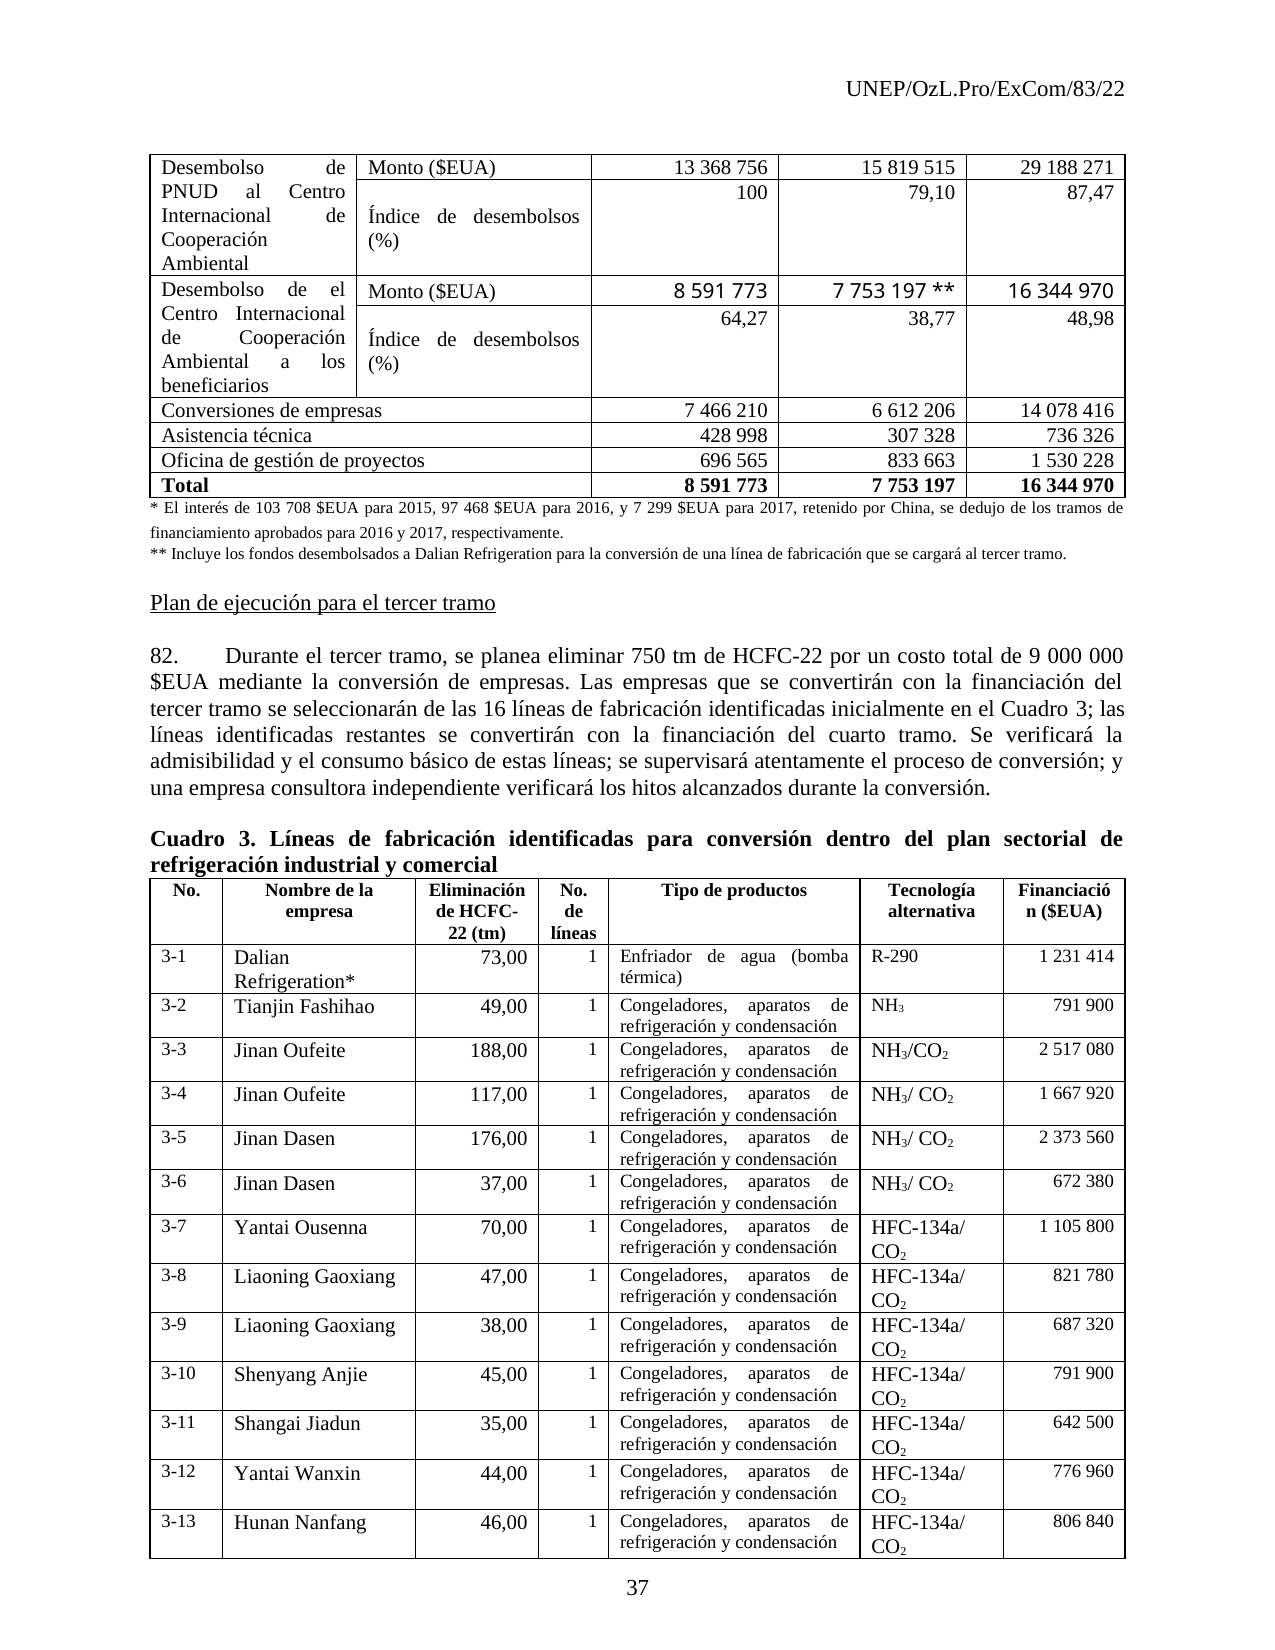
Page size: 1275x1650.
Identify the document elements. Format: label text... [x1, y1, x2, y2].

table_cell 1 [539, 1362, 608, 1410]
table_cell Congeladores, aparatos de refrigeración y condensación [609, 1082, 859, 1125]
table_cell 672 380 [1004, 1170, 1124, 1213]
table_cell 188,00 [416, 1038, 538, 1081]
table_cell Congeladores, aparatos de refrigeración y condensación [609, 994, 859, 1037]
table_cell 15 819 515 [779, 155, 966, 179]
table_cell Jinan Oufeite [223, 1038, 415, 1081]
table_cell 2 373 560 [1004, 1126, 1124, 1169]
table_cell 1 [539, 1264, 608, 1312]
table_cell 3-6 [151, 1170, 222, 1213]
table_cell 48,98 [967, 306, 1124, 397]
table_cell 100 [592, 180, 778, 275]
table_cell 176,00 [416, 1126, 538, 1169]
table_cell Congeladores, aparatos de refrigeración y condensación [609, 1362, 859, 1410]
table_cell Congeladores, aparatos de refrigeración y condensación [609, 1264, 859, 1312]
table_cell Índice de desembolsos (%) [357, 306, 591, 397]
table_cell 1 231 414 [1004, 945, 1124, 993]
table_cell 8 591 773 [592, 276, 778, 305]
table_cell 64,27 [592, 306, 778, 397]
table_cell Yantai Ousenna [223, 1215, 415, 1263]
table_cell R-290 [861, 945, 1003, 993]
table_cell 3-1 [151, 945, 222, 993]
table_cell 14 078 416 [967, 398, 1124, 422]
table_cell 3-10 [151, 1362, 222, 1410]
table_cell Conversiones de empresas [151, 398, 591, 422]
text ** Incluye los fondos desembolsados a Dalian Refrigeration para la conversión de una línea de fabricación que se cargará al tercer tramo. [150, 544, 1125, 563]
table_cell Shangai Jiadun [223, 1411, 415, 1459]
table_cell Oficina de gestión de proyectos [151, 448, 591, 472]
table_cell Asistencia técnica [151, 423, 591, 447]
table_cell NH3/ CO2 [861, 1170, 1003, 1213]
table_cell Tianjin Fashihao [223, 994, 415, 1037]
table_cell 13 368 756 [592, 155, 778, 179]
table_cell 1 [539, 1313, 608, 1361]
table_cell Congeladores, aparatos de refrigeración y condensación [609, 1126, 859, 1169]
table_cell 791 900 [1004, 1362, 1124, 1410]
table_cell 47,00 [416, 1264, 538, 1312]
table_cell 3-4 [151, 1082, 222, 1125]
table_cell 3-2 [151, 994, 222, 1037]
table_cell 642 500 [1004, 1411, 1124, 1459]
table_cell 45,00 [416, 1362, 538, 1410]
table_cell 7 753 197 ** [779, 276, 966, 305]
table_cell 1 530 228 [967, 448, 1124, 472]
table_cell 1 [539, 1126, 608, 1169]
table_cell Enfriador de agua (bomba térmica) [609, 945, 859, 993]
table_cell 776 960 [1004, 1460, 1124, 1508]
table_cell Congeladores, aparatos de refrigeración y condensación [609, 1215, 859, 1263]
subtitle Durante el tercer tramo, se planea eliminar 750 tm de HCFC-22 por un costo total de 9 000 000 $EUA mediante la conversión de empresas. Las empresas que se convertirán con la financiación del tercer tramo se seleccionarán de las 16 líneas de fabricación identificadas inicialmente en el Cuadro 3; las líneas identificadas restantes se convertirán con la financiación del cuarto tramo. Se verificará la admisibilidad y el consumo básico de estas líneas; se supervisará atentamente el proceso de conversión; y una empresa consultora independiente verificará los hitos alcanzados durante la conversión. [150, 642, 1125, 800]
table_cell HFC-134a/ CO2 [861, 1460, 1003, 1508]
table_header Nombre de la empresa [223, 879, 415, 943]
table_cell 1 [539, 1460, 608, 1508]
table_cell Dalian Refrigeration* [223, 945, 415, 993]
table_cell Congeladores, aparatos de refrigeración y condensación [609, 1038, 859, 1081]
table_cell 70,00 [416, 1215, 538, 1263]
table_cell 2 517 080 [1004, 1038, 1124, 1081]
table_cell 3-8 [151, 1264, 222, 1312]
text Cuadro 3. Líneas de fabricación identificadas para conversión dentro del plan sectorial de refrigeración industrial y comercial [150, 825, 1125, 878]
table_cell 1 [539, 945, 608, 993]
table_cell 1 105 800 [1004, 1215, 1124, 1263]
table_cell 1 [539, 1170, 608, 1213]
table_cell Monto ($EUA) [357, 155, 591, 179]
table_cell NH3 [861, 994, 1003, 1037]
table_cell 428 998 [592, 423, 778, 447]
table_cell 46,00 [416, 1510, 538, 1558]
table_cell 696 565 [592, 448, 778, 472]
table_cell 38,00 [416, 1313, 538, 1361]
table_cell 3-5 [151, 1126, 222, 1169]
table_cell 16 344 970 [967, 473, 1124, 497]
table_cell 1 [539, 1038, 608, 1081]
table_cell Jinan Dasen [223, 1126, 415, 1169]
table_cell Índice de desembolsos (%) [357, 180, 591, 275]
table_cell 1 [539, 1510, 608, 1558]
table_cell Congeladores, aparatos de refrigeración y condensación [609, 1170, 859, 1213]
table_cell HFC-134a/ CO2 [861, 1510, 1003, 1558]
table_cell Desembolso de PNUD al Centro Internacional de Cooperación Ambiental [151, 155, 356, 275]
table_cell 833 663 [779, 448, 966, 472]
table_cell 29 188 271 [967, 155, 1124, 179]
table_cell 307 328 [779, 423, 966, 447]
table_cell 16 344 970 [967, 276, 1124, 305]
table_cell NH3/ CO2 [861, 1082, 1003, 1125]
table_cell 3-11 [151, 1411, 222, 1459]
table_header No. [151, 879, 222, 943]
table_cell Congeladores, aparatos de refrigeración y condensación [609, 1411, 859, 1459]
table_cell Liaoning Gaoxiang [223, 1313, 415, 1361]
table_cell 38,77 [779, 306, 966, 397]
table_cell 3-9 [151, 1313, 222, 1361]
table_cell 87,47 [967, 180, 1124, 275]
table_cell Jinan Dasen [223, 1170, 415, 1213]
table_header No. de líneas [539, 879, 608, 943]
table_cell 8 591 773 [592, 473, 778, 497]
table_cell 1 667 920 [1004, 1082, 1124, 1125]
table_cell HFC-134a/ CO2 [861, 1215, 1003, 1263]
table_cell Total [151, 473, 591, 497]
text Plan de ejecución para el tercer tramo [150, 589, 1125, 616]
table_cell HFC-134a/ CO2 [861, 1362, 1003, 1410]
table_header Eliminación de HCFC-22 (tm) [416, 879, 538, 943]
table_cell Yantai Wanxin [223, 1460, 415, 1508]
table_cell 73,00 [416, 945, 538, 993]
table_cell 1 [539, 1411, 608, 1459]
table_cell Monto ($EUA) [357, 276, 591, 305]
table_header Tipo de productos [609, 879, 859, 943]
table_cell Congeladores, aparatos de refrigeración y condensación [609, 1313, 859, 1361]
table_cell 1 [539, 994, 608, 1037]
table_cell Desembolso de el Centro Internacional de Cooperación Ambiental a los beneficiarios [151, 276, 356, 397]
table_cell 821 780 [1004, 1264, 1124, 1312]
table_cell 6 612 206 [779, 398, 966, 422]
table_cell 117,00 [416, 1082, 538, 1125]
table_cell 3-3 [151, 1038, 222, 1081]
table_cell HFC-134a/ CO2 [861, 1264, 1003, 1312]
table_cell 791 900 [1004, 994, 1124, 1037]
table_cell 79,10 [779, 180, 966, 275]
table_cell NH3/CO2 [861, 1038, 1003, 1081]
text * El interés de 103 708 $EUA para 2015, 97 468 $EUA para 2016, y 7 299 $EUA para 2017, retenido por China, se dedujo de los tramos de financiamiento aprobados para 2016 y 2017, respectivamente. [150, 498, 1125, 544]
table_cell Shenyang Anjie [223, 1362, 415, 1410]
table_cell HFC-134a/ CO2 [861, 1313, 1003, 1361]
table_header Financiación ($EUA) [1004, 879, 1124, 943]
table_header Tecnología alternativa [861, 879, 1003, 943]
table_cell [609, 1460, 859, 1508]
table_cell 3-12 [151, 1460, 222, 1508]
table_cell 736 326 [967, 423, 1124, 447]
table_cell 1 [539, 1215, 608, 1263]
table_cell 687 320 [1004, 1313, 1124, 1361]
table_cell 7 466 210 [592, 398, 778, 422]
table_cell 35,00 [416, 1411, 538, 1459]
table_cell 37,00 [416, 1170, 538, 1213]
table_cell 806 840 [1004, 1510, 1124, 1558]
table_cell NH3/ CO2 [861, 1126, 1003, 1169]
table_cell 1 [539, 1082, 608, 1125]
table_cell 49,00 [416, 994, 538, 1037]
table_cell HFC-134a/ CO2 [861, 1411, 1003, 1459]
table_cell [609, 1510, 859, 1558]
table_cell 7 753 197 [779, 473, 966, 497]
table_cell Liaoning Gaoxiang [223, 1264, 415, 1312]
table_cell 3-13 [151, 1510, 222, 1558]
table_cell 3-7 [151, 1215, 222, 1263]
table_cell 44,00 [416, 1460, 538, 1508]
table_cell Jinan Oufeite [223, 1082, 415, 1125]
table_cell Hunan Nanfang [223, 1510, 415, 1558]
